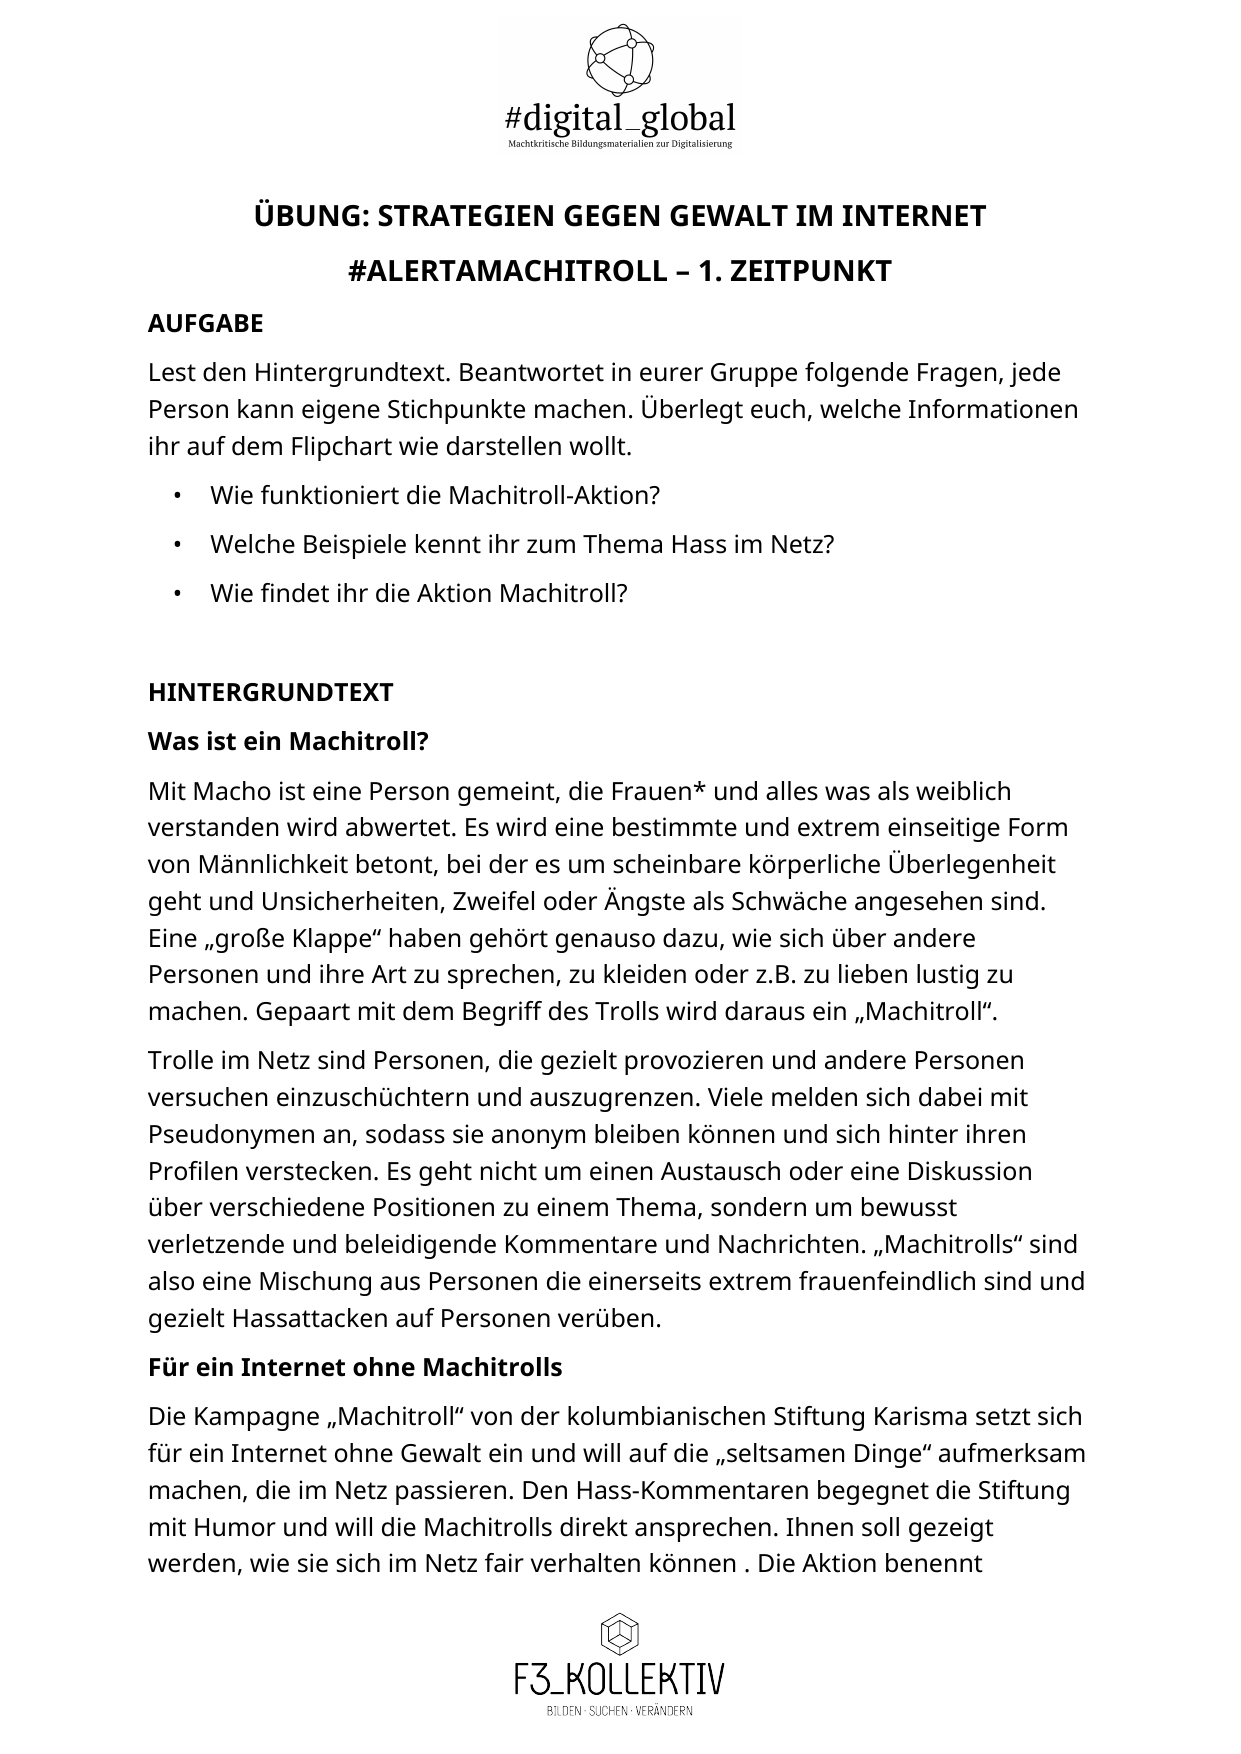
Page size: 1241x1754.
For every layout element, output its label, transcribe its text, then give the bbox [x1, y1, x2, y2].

text Mit Macho ist eine Person gemeint, die Frauen* und alles was als weiblich verstanden wird abwertet. Es wird eine bestimmte und extrem einseitige Form von Männlichkeit betont, bei der es um scheinbare körperliche Überlegenheit geht und Unsicherheiten, Zweifel oder Ängste als Schwäche angesehen sind. Eine „große Klappe“ haben gehört genauso dazu, wie sich über andere Personen und ihre Art zu sprechen, zu kleiden oder z.B. zu lieben lustig zu machen. Gepaart mit dem Begriff des Trolls wird daraus ein „Machitroll“. [148, 773, 1093, 1028]
text Lest den Hintergrundtext. Beantwortet in eurer Gruppe folgende Fragen, jede Person kann eigene Stichpunkte machen. Überlegt euch, welche Informationen ihr auf dem Flipchart wie darstellen wollt. [148, 355, 1093, 462]
picture [509, 1607, 731, 1722]
picture [498, 17, 743, 155]
list Wie funktioniert die Machitroll-Aktion? [173, 477, 1093, 512]
text Für ein Internet ohne Machitrolls [148, 1350, 1093, 1384]
text #alertamachitroll – 1. Zeitpunkt [148, 250, 1093, 290]
list Welche Beispiele kennt ihr zum Thema Hass im Netz? [173, 527, 1093, 561]
list Wie findet ihr die Aktion Machitroll? [173, 576, 1093, 610]
text AUFGABE [148, 305, 1093, 339]
text Trolle im Netz sind Personen, die gezielt provozieren und andere Personen versuchen einzuschüchtern und auszugrenzen. Viele melden sich dabei mit Pseudonymen an, sodass sie anonym bleiben können und sich hinter ihren Profilen verstecken. Es geht nicht um einen Austausch oder eine Diskussion über verschiedene Positionen zu einem Thema, sondern um bewusst verletzende und beleidigende Kommentare und Nachrichten. „Machitrolls“ sind also eine Mischung aus Personen die einerseits extrem frauenfeindlich sind und gezielt Hassattacken auf Personen verüben. [148, 1043, 1093, 1334]
text Was ist ein Machitroll? [148, 724, 1093, 758]
text Übung: Strategien gegen Gewalt im Internet [148, 195, 1093, 234]
text Hintergrundtext [148, 674, 1093, 709]
